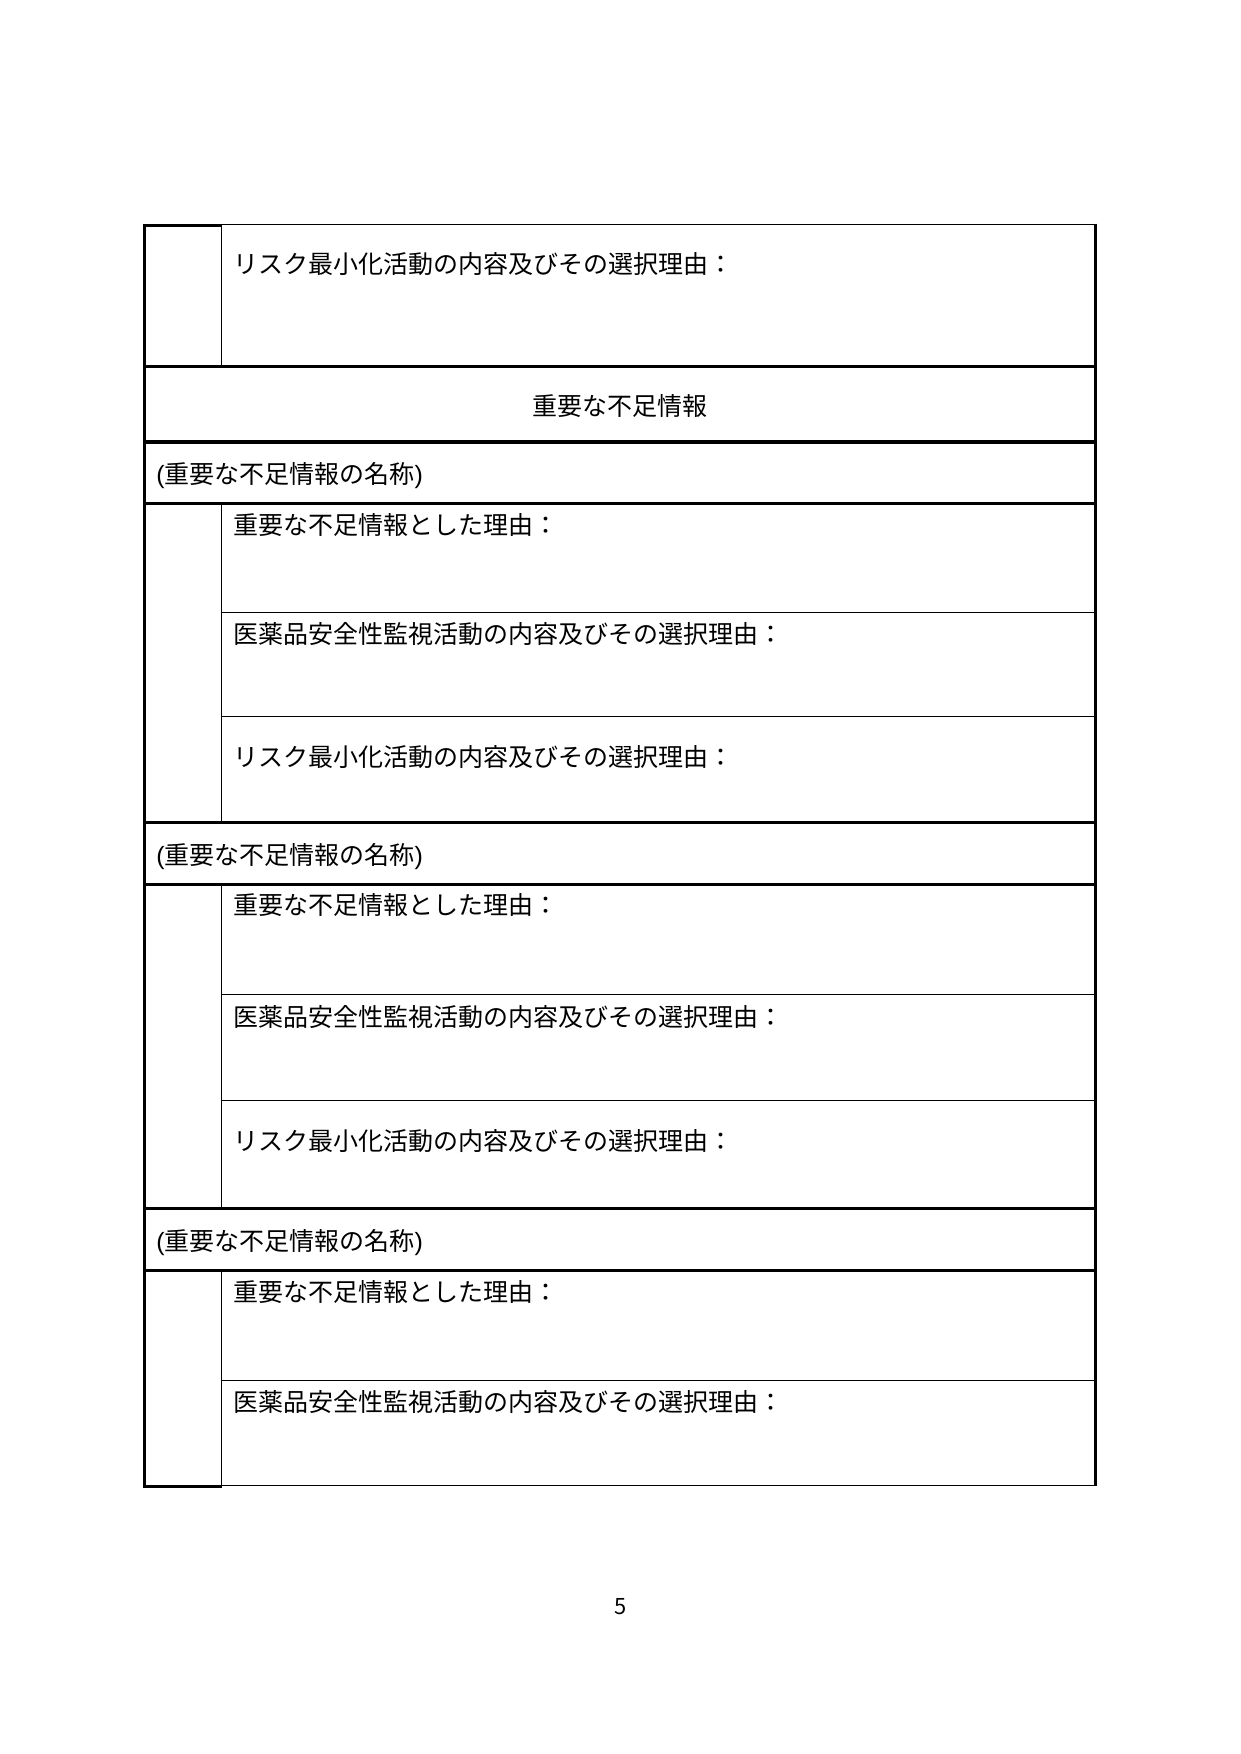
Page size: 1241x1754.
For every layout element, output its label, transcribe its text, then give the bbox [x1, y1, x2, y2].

table_cell 重要な不足情報 [146, 368, 1094, 440]
table_cell [146, 505, 221, 821]
table_cell [146, 1272, 221, 1485]
table_cell (重要な不足情報の名称) [146, 824, 1094, 883]
table_cell 医薬品安全性監視活動の内容及びその選択理由： [222, 613, 1094, 716]
table_cell リスク最小化活動の内容及びその選択理由： [222, 225, 1094, 365]
table_cell 重要な不足情報とした理由： [222, 505, 1094, 612]
table_cell 重要な不足情報とした理由： [222, 1272, 1094, 1380]
table_cell (重要な不足情報の名称) [146, 1210, 1094, 1269]
table_cell リスク最小化活動の内容及びその選択理由： [222, 1101, 1094, 1207]
table_cell [146, 886, 221, 1207]
table_cell 重要な不足情報とした理由： [222, 886, 1094, 994]
table_cell (重要な不足情報の名称) [146, 444, 1094, 502]
table_cell リスク最小化活動の内容及びその選択理由： [222, 717, 1094, 821]
table_cell 医薬品安全性監視活動の内容及びその選択理由： [222, 1381, 1094, 1485]
table_cell 医薬品安全性監視活動の内容及びその選択理由： [222, 995, 1094, 1100]
